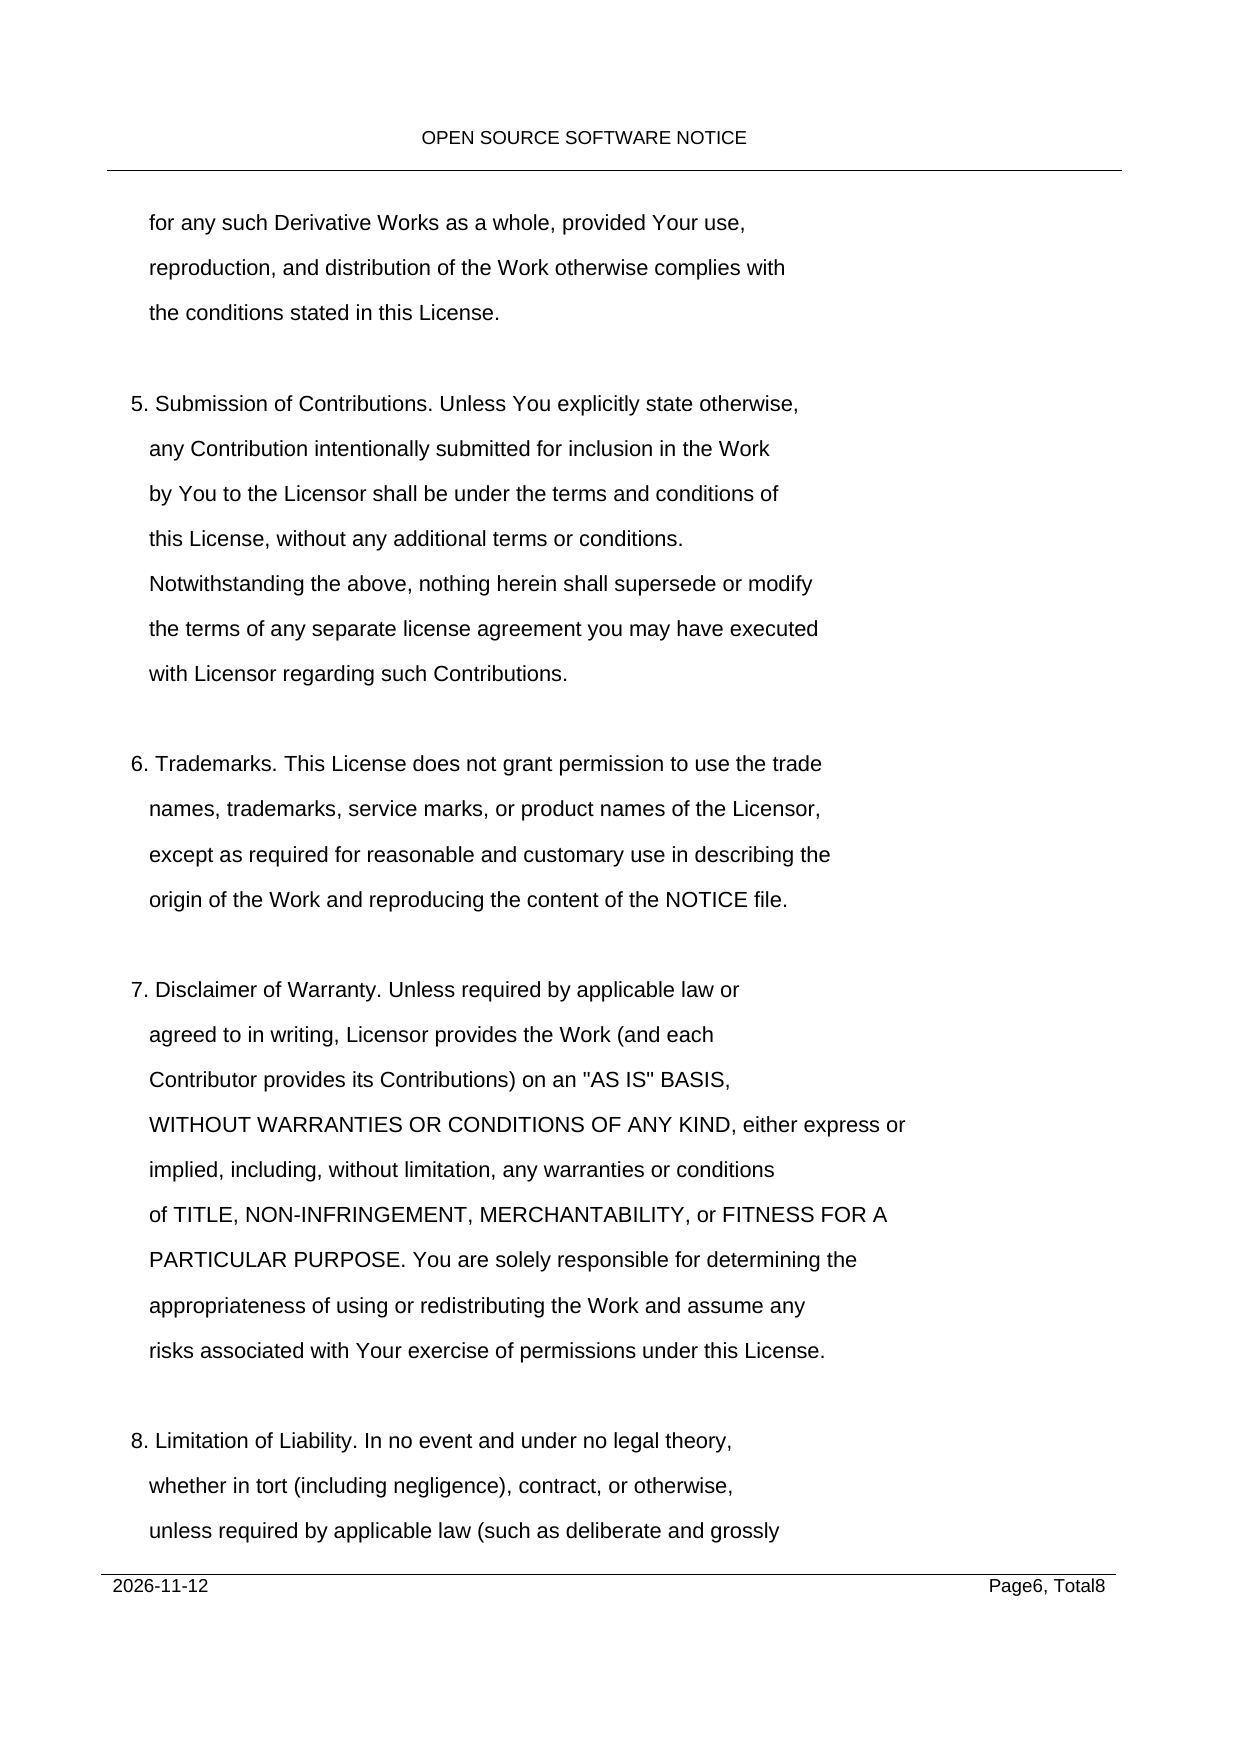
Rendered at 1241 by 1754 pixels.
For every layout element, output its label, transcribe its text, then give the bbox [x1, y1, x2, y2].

text 7. Disclaimer of Warranty. Unless required by applicable law or [112, 973, 1128, 1006]
text origin of the Work and reproducing the content of the NOTICE file. [112, 883, 1128, 915]
text unless required by applicable law (such as deliberate and grossly [112, 1514, 1128, 1547]
text appropriateness of using or redistributing the Work and assume any [112, 1289, 1128, 1321]
text except as required for reasonable and customary use in describing the [112, 838, 1128, 870]
text of TITLE, NON-INFRINGEMENT, MERCHANTABILITY, or FITNESS FOR A [112, 1199, 1128, 1231]
text agreed to in writing, Licensor provides the Work (and each [112, 1018, 1128, 1051]
text Notwithstanding the above, nothing herein shall supersede or modify [112, 567, 1128, 600]
text the conditions stated in this License. [112, 297, 1128, 329]
text 8. Limitation of Liability. In no event and under no legal theory, [112, 1424, 1128, 1457]
text Contributor provides its Contributions) on an "AS IS" BASIS, [112, 1063, 1128, 1096]
text by You to the Licensor shall be under the terms and conditions of [112, 477, 1128, 509]
text WITHOUT WARRANTIES OR CONDITIONS OF ANY KIND, either express or [112, 1108, 1128, 1141]
text 5. Submission of Contributions. Unless You explicitly state otherwise, [112, 387, 1128, 419]
text PARTICULAR PURPOSE. You are solely responsible for determining the [112, 1244, 1128, 1276]
text for any such Derivative Works as a whole, provided Your use, [112, 206, 1128, 239]
text any Contribution intentionally submitted for inclusion in the Work [112, 432, 1128, 464]
text with Licensor regarding such Contributions. [112, 657, 1128, 690]
text whether in tort (including negligence), contract, or otherwise, [112, 1469, 1128, 1502]
text implied, including, without limitation, any warranties or conditions [112, 1153, 1128, 1186]
text 6. Trademarks. This License does not grant permission to use the trade [112, 748, 1128, 780]
text names, trademarks, service marks, or product names of the Licensor, [112, 793, 1128, 825]
text this License, without any additional terms or conditions. [112, 522, 1128, 554]
text risks associated with Your exercise of permissions under this License. [112, 1334, 1128, 1366]
text reproduction, and distribution of the Work otherwise complies with [112, 251, 1128, 284]
text the terms of any separate license agreement you may have executed [112, 612, 1128, 645]
